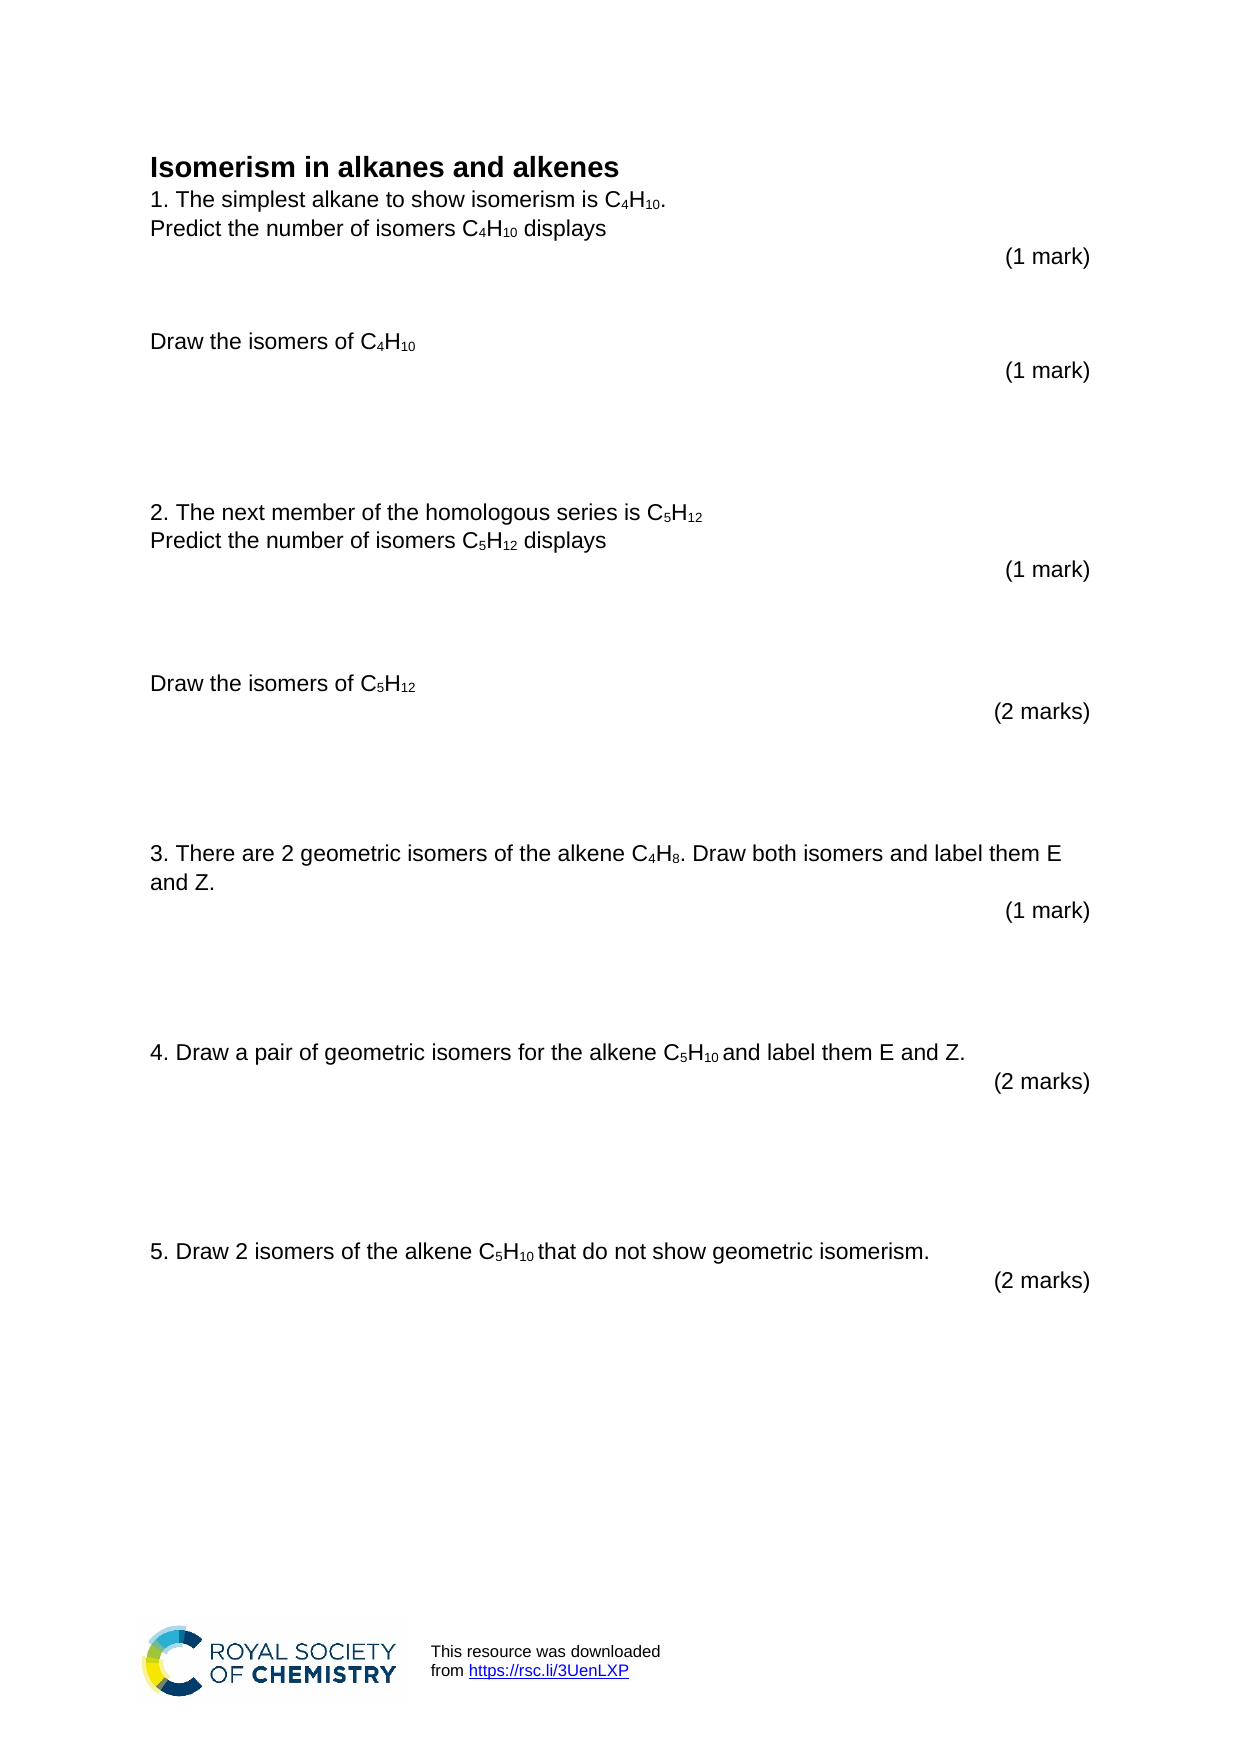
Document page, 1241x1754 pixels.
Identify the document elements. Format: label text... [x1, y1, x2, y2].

text Draw the isomers of C4H10 [150, 328, 1090, 355]
text (1 mark) [150, 897, 1090, 923]
text 5. Draw 2 isomers of the alkene C5H10 that do not show geometric isomerism. [150, 1238, 1090, 1265]
text Predict the number of isomers C5H12 displays [150, 527, 1090, 554]
text 3. There are 2 geometric isomers of the alkene C4H8. Draw both isomers and label them E and Z. [150, 840, 1090, 895]
text Predict the number of isomers C4H10 displays [150, 214, 1090, 241]
text (1 mark) [150, 556, 1090, 582]
text (1 mark) [150, 243, 1090, 269]
text 2. The next member of the homologous series is C5H12 [150, 499, 1090, 525]
picture [136, 1618, 407, 1704]
text (2 marks) [150, 1267, 1090, 1293]
text (2 marks) [150, 1068, 1090, 1094]
text 1. The simplest alkane to show isomerism is C4H10. [150, 186, 1090, 212]
text (2 marks) [150, 698, 1090, 724]
text 4. Draw a pair of geometric isomers for the alkene C5H10 and label them E and Z. [150, 1039, 1090, 1066]
text (1 mark) [150, 357, 1090, 383]
subtitle Isomerism in alkanes and alkenes [150, 150, 1090, 183]
text Draw the isomers of C5H12 [150, 669, 1090, 696]
